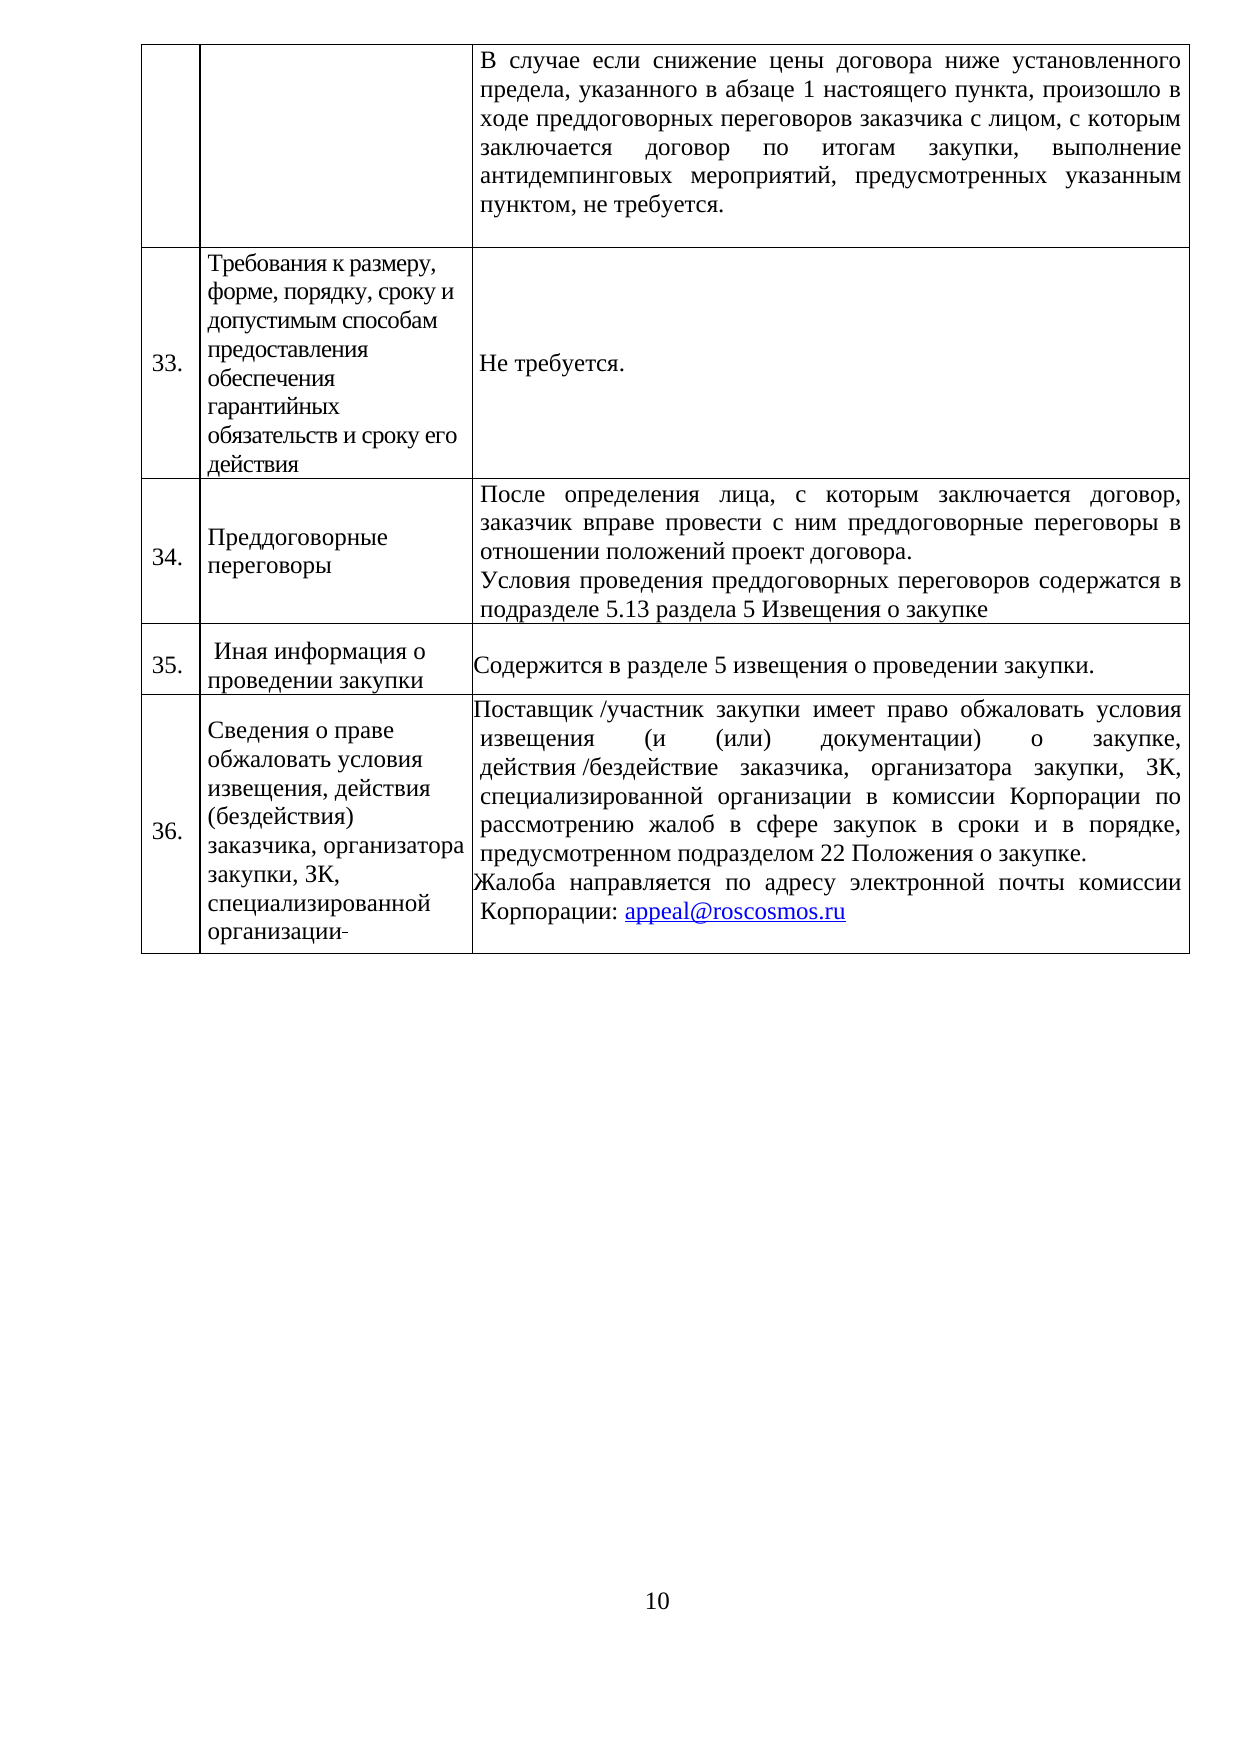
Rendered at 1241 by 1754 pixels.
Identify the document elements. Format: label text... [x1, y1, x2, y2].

table_cell Сведения о праве обжаловать условия извещения, действия (бездействия) заказчика, организатора закупки, ЗК, специализированной организации [201, 695, 472, 953]
table_cell [142, 479, 199, 622]
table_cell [473, 45, 1189, 247]
table_cell Не требуется. [473, 248, 1189, 478]
table_cell Иная информация о проведении закупки [201, 624, 472, 693]
table_cell Преддоговорные переговоры [201, 479, 472, 622]
table_cell [142, 248, 199, 478]
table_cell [201, 45, 472, 247]
table_cell Поставщик /участник закупки имеет право обжаловать условия извещения (и (или) документации) о закупке, действия /бездействие заказчика, организатора закупки, ЗК, специализированной организации в комиссии Корпорации по рассмотрению жалоб в сфере закупок в сроки и в порядке, предусмотренном подразделом 22 Положения о закупке. Жалоба направляется по адресу электронной почты комиссии Корпорации: appeal@roscosmos.ru [473, 695, 1189, 953]
table_cell Требования к размеру, форме, порядку, сроку и допустимым способам предоставления обеспечения гарантийных обязательств и сроку его действия [201, 248, 472, 478]
table_cell После определения лица, с которым заключается договор, заказчик вправе провести с ним преддоговорные переговоры в отношении положений проект договора. Условия проведения преддоговорных переговоров содержатся в подразделе 5.13 раздела 5 Извещения о закупке [473, 479, 1189, 622]
table_cell Содержится в разделе 5 извещения о проведении закупки. [473, 624, 1189, 693]
table_cell [142, 695, 199, 953]
table_cell [142, 45, 199, 247]
table_cell [142, 624, 199, 693]
